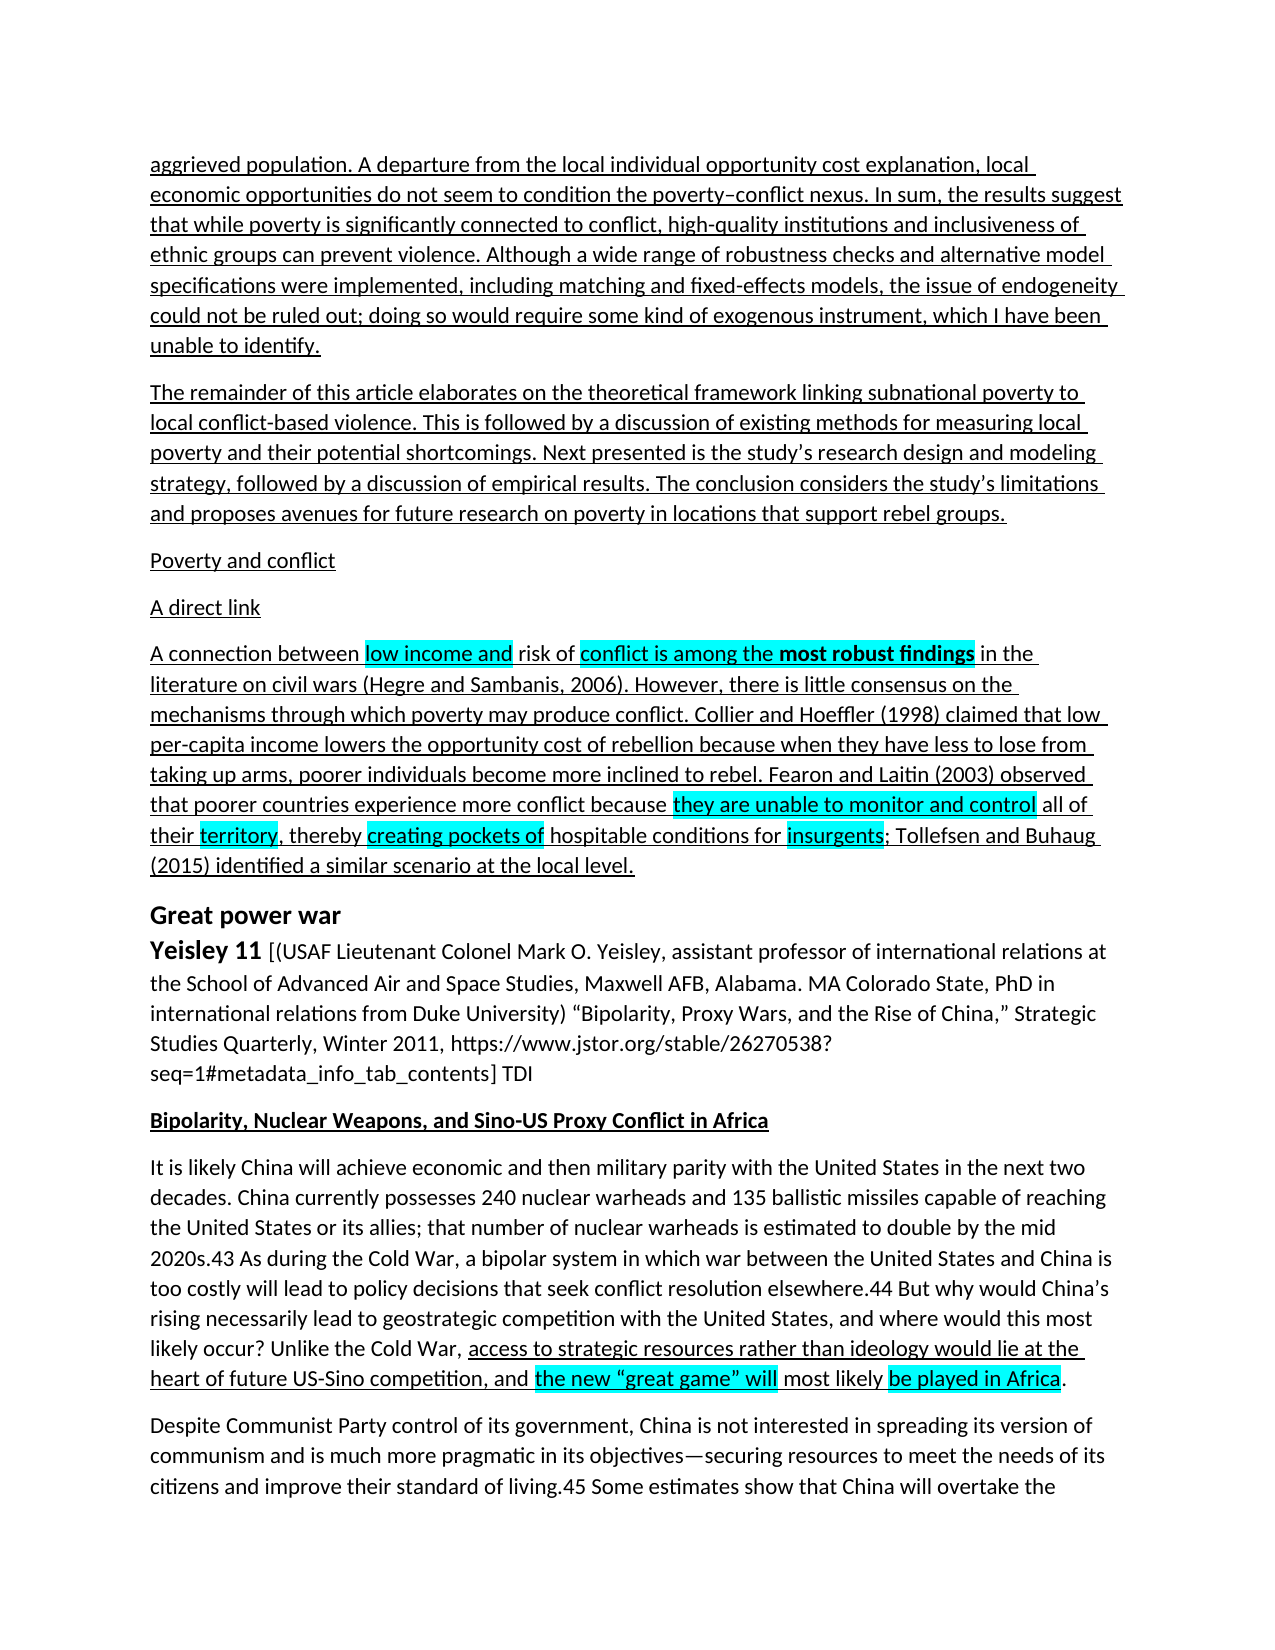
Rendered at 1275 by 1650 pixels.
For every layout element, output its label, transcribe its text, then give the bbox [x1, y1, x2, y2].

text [150, 1411, 1125, 1500]
subtitle Great power war [150, 898, 1125, 931]
text A connection between low income and risk of conflict is among the most robust findings in the literature on civil wars (Hegre and Sambanis, 2006). However, there is little consensus on the mechanisms through which poverty may produce conflict. Collier and Hoeffler (1998) claimed that low per-capita income lowers the opportunity cost of rebellion because when they have less to lose from taking up arms, poorer individuals become more inclined to rebel. Fearon and Laitin (2003) observed that poorer countries experience more conflict because they are unable to monitor and control all of their territory, thereby creating pockets of hospitable conditions for insurgents; Tollefsen and Buhaug (2015) identified a similar scenario at the local level. [150, 639, 1125, 879]
text Bipolarity, Nuclear Weapons, and Sino-US Proxy Conflict in Africa [150, 1106, 1125, 1134]
text A direct link [150, 593, 1125, 621]
text Yeisley 11 [(USAF Lieutenant Colonel Mark O. Yeisley, assistant professor of international relations at the School of Advanced Air and Space Studies, Maxwell AFB, Alabama. MA Colorado State, PhD in international relations from Duke University) “Bipolarity, Proxy Wars, and the Rise of China,” Strategic Studies Quarterly, Winter 2011, https://www.jstor.org/stable/26270538?seq=1#metadata_info_tab_contents] TDI [150, 933, 1125, 1087]
text Poverty and conflict [150, 546, 1125, 574]
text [150, 150, 1125, 295]
text The remainder of this article elaborates on the theoretical framework linking subnational poverty to local conflict-based violence. This is followed by a discussion of existing methods for measuring local poverty and their potential shortcomings. Next presented is the study’s research design and modeling strategy, followed by a discussion of empirical results. The conclusion considers the study’s limitations and proposes avenues for future research on poverty in locations that support rebel groups. [150, 378, 1125, 527]
text It is likely China will achieve economic and then military parity with the United States in the next two decades. China currently possesses 240 nuclear warheads and 135 ballistic missiles capable of reaching the United States or its allies; that number of nuclear warheads is estimated to double by the mid 2020s.43 As during the Cold War, a bipolar system in which war between the United States and China is too costly will lead to policy decisions that seek conflict resolution elsewhere.44 But why would China’s rising necessarily lead to geostrategic competition with the United States, and where would this most likely occur? Unlike the Cold War, access to strategic resources rather than ideology would lie at the heart of future US-Sino competition, and the new “great game” will most likely be played in Africa. [150, 1153, 1125, 1393]
